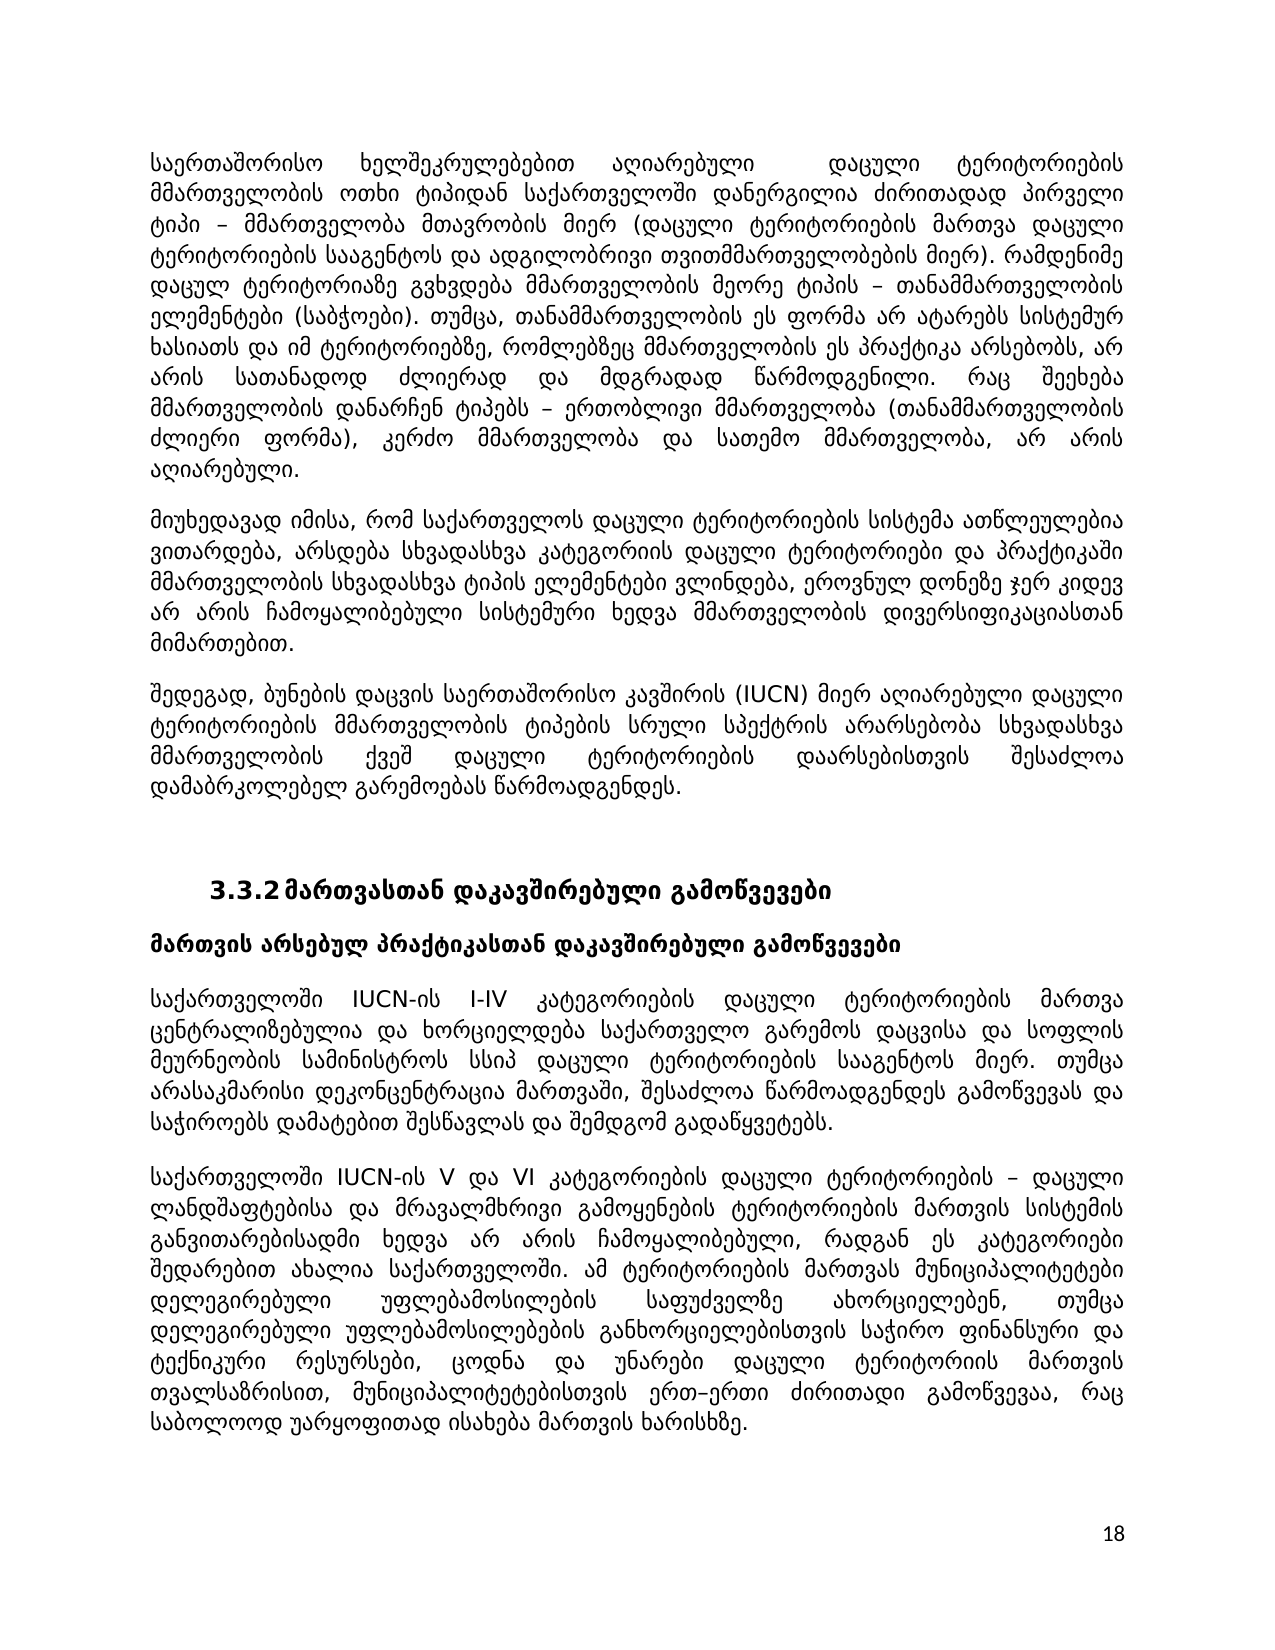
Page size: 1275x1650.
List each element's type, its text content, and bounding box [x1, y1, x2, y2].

text საქართველოში IUCN-ის V და VI კატეგორიების დაცული ტერიტორიების – დაცული ლანდშაფტებისა და მრავალმხრივი გამოყენების ტერიტორიების მართვის სისტემის განვითარებისადმი ხედვა არ არის ჩამოყალიბებული, რადგან ეს კატეგორიები შედარებით ახალია საქართველოში. ამ ტერიტორიების მართვას მუნიციპალიტეტები დელეგირებული უფლებამოსილების საფუძველზე ახორციელებენ, თუმცა დელეგირებული უფლებამოსილებების განხორციელებისთვის საჭირო ფინანსური და ტექნიკური რესურსები, ცოდნა და უნარები დაცული ტერიტორიის მართვის თვალსაზრისით, მუნიციპალიტეტებისთვის ერთ–ერთი ძირითადი გამოწვევაა, რაც საბოლოოდ უარყოფითად ისახება მართვის ხარისხზე. [150, 1164, 1125, 1436]
list მართვასთან დაკავშირებული გამოწვევები [209, 876, 1125, 906]
text საქართველოში IUCN-ის I-IV კატეგორიების დაცული ტერიტორიების მართვა ცენტრალიზებულია და ხორციელდება საქართველო გარემოს დაცვისა და სოფლის მეურნეობის სამინისტროს სსიპ დაცული ტერიტორიების სააგენტოს მიერ. თუმცა არასაკმარისი დეკონცენტრაცია მართვაში, შესაძლოა წარმოადგენდეს გამოწვევას და საჭიროებს დამატებით შესწავლას და შემდგომ გადაწყვეტებს. [150, 986, 1125, 1136]
text საერთაშორისო ხელშეკრულებებით აღიარებული დაცული ტერიტორიების მმართველობის ოთხი ტიპიდან საქართველოში დანერგილია ძირითადად პირველი ტიპი – მმართველობა მთავრობის მიერ (დაცული ტერიტორიების მართვა დაცული ტერიტორიების სააგენტოს და ადგილობრივი თვითმმართველობების მიერ). რამდენიმე დაცულ ტერიტორიაზე გვხვდება მმართველობის მეორე ტიპის – თანამმართველობის ელემენტები (საბჭოები). თუმცა, თანამმართველობის ეს ფორმა არ ატარებს სისტემურ ხასიათს და იმ ტერიტორიებზე, რომლებზეც მმართველობის ეს პრაქტიკა არსებობს, არ არის სათანადოდ ძლიერად და მდგრადად წარმოდგენილი. რაც შეეხება მმართველობის დანარჩენ ტიპებს – ერთობლივი მმართველობა (თანამმართველობის ძლიერი ფორმა), კერძო მმართველობა და სათემო მმართველობა, არ არის აღიარებული. [150, 150, 1125, 483]
text შედეგად, ბუნების დაცვის საერთაშორისო კავშირის (IUCN) მიერ აღიარებული დაცული ტერიტორიების მმართველობის ტიპების სრული სპექტრის არარსებობა სხვადასხვა მმართველობის ქვეშ დაცული ტერიტორიების დაარსებისთვის შესაძლოა დამაბრკოლებელ გარემოებას წარმოადგენდეს. [150, 682, 1125, 800]
text მართვის არსებულ პრაქტიკასთან დაკავშირებული გამოწვევები [150, 931, 1125, 957]
text მიუხედავად იმისა, რომ საქართველოს დაცული ტერიტორიების სისტემა ათწლეულებია ვითარდება, არსდება სხვადასხვა კატეგორიის დაცული ტერიტორიები და პრაქტიკაში მმართველობის სხვადასხვა ტიპის ელემენტები ვლინდება, ეროვნულ დონეზე ჯერ კიდევ არ არის ჩამოყალიბებული სისტემური ხედვა მმართველობის დივერსიფიკაციასთან მიმართებით. [150, 508, 1125, 657]
